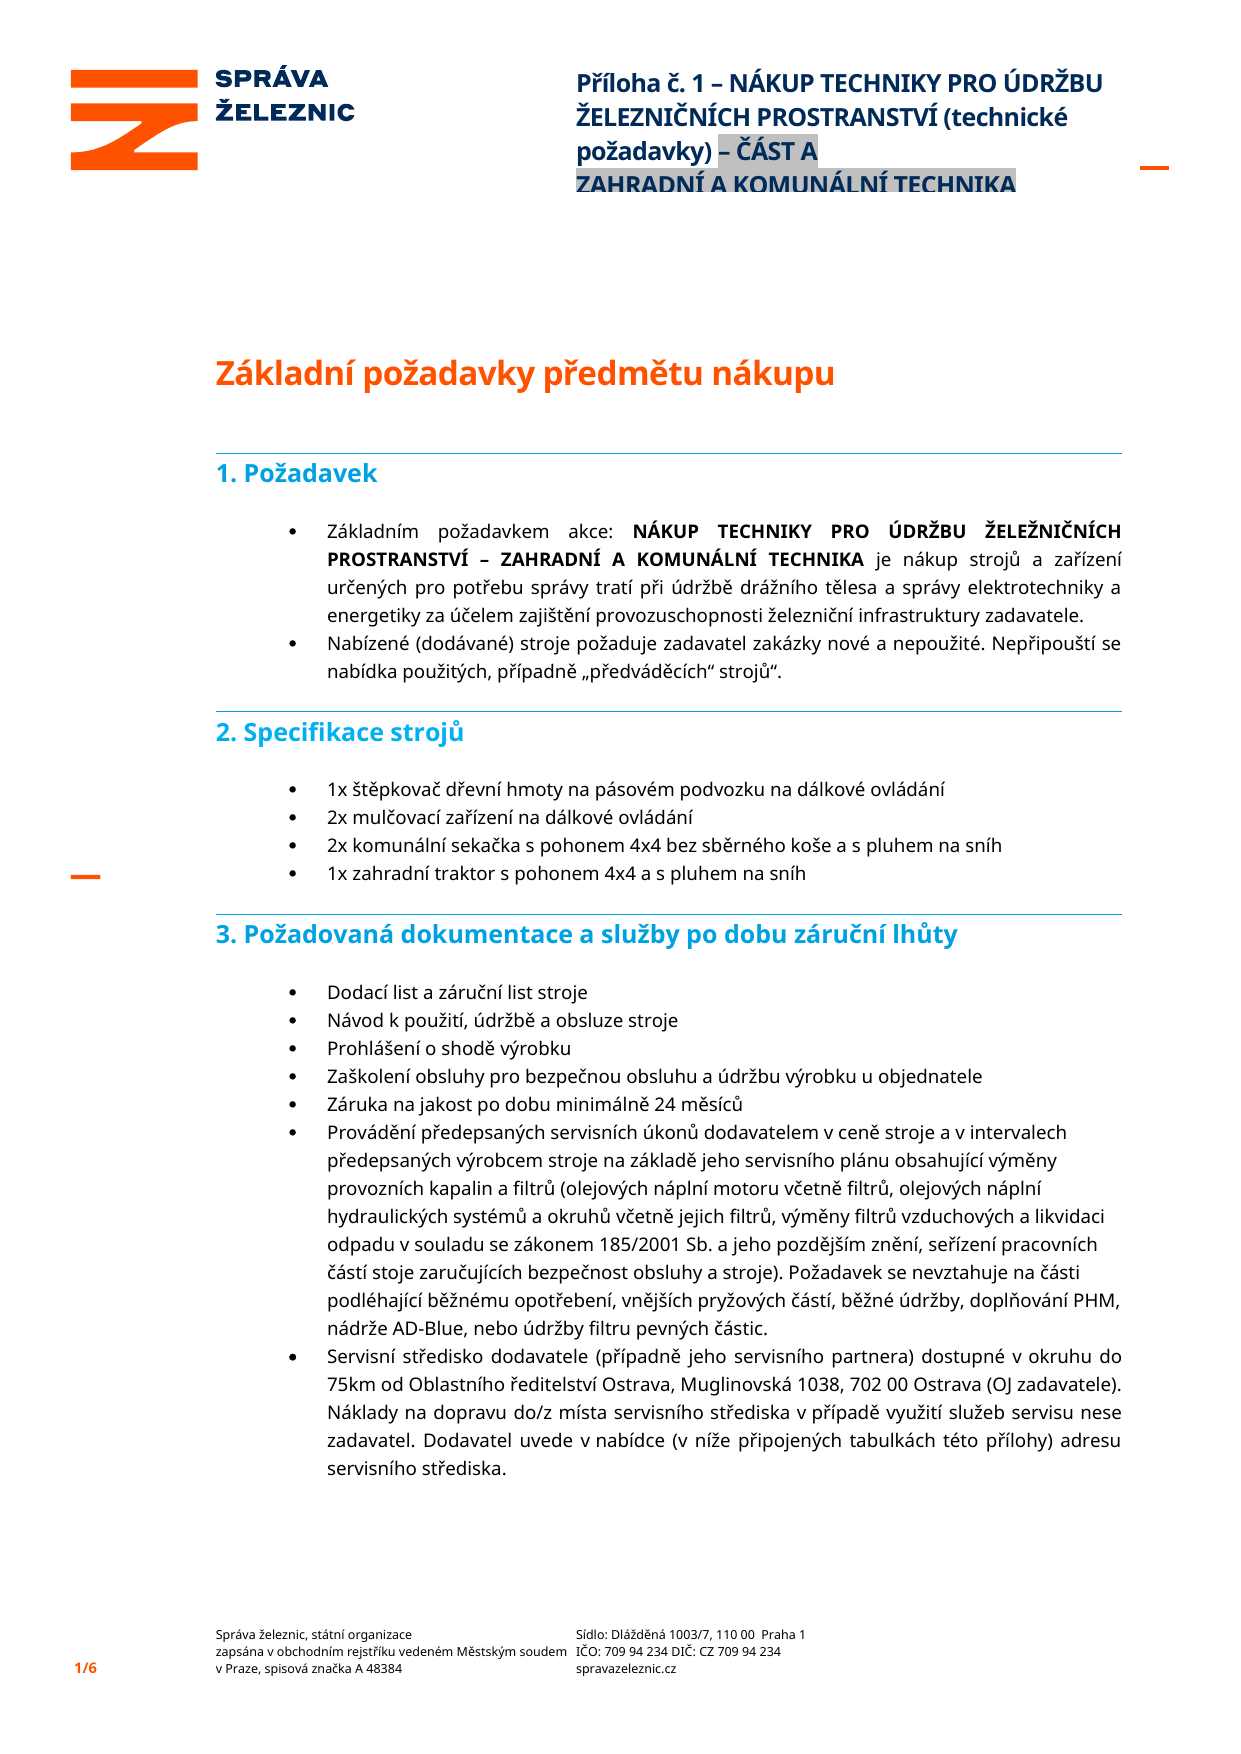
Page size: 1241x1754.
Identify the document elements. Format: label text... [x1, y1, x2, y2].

list Záruka na jakost po dobu minimálně 24 měsíců [289, 1091, 1122, 1117]
list Servisní středisko dodavatele (případně jeho servisního partnera) dostupné v okruhu do 75km od Oblastního ředitelství Ostrava, Muglinovská 1038, 702 00 Ostrava (OJ zadavatele). Náklady na dopravu do/z místa servisního střediska v případě využití služeb servisu nese zadavatel. Dodavatel uvede v nabídce (v níže připojených tabulkách této přílohy) adresu servisního střediska. [289, 1343, 1122, 1481]
list Zaškolení obsluhy pro bezpečnou obsluhu a údržbu výrobku u objednatele [289, 1063, 1122, 1089]
list Základním požadavkem akce: NÁKUP TECHNIKY PRO ÚDRŽBU ŽELEŽNIČNÍCH PROSTRANSTVÍ – ZAHRADNÍ A KOMUNÁLNÍ TECHNIKA je nákup strojů a zařízení určených pro potřebu správy tratí při údržbě drážního tělesa a správy elektrotechniky a energetiky za účelem zajištění provozuschopnosti železniční infrastruktury zadavatele. [289, 518, 1122, 628]
subtitle 1. Požadavek [216, 454, 1122, 490]
subtitle Základní požadavky předmětu nákupu [216, 349, 1122, 395]
list Nabízené (dodávané) stroje požaduje zadavatel zakázky nové a nepoužité. Nepřipouští se nabídka použitých, případně „předváděcích“ strojů“. [289, 630, 1122, 684]
list Dodací list a záruční list stroje [289, 979, 1122, 1005]
list Návod k použití, údržbě a obsluze stroje [289, 1007, 1122, 1033]
subtitle 3. Požadovaná dokumentace a služby po dobu záruční lhůty [216, 915, 1122, 951]
list 1x štěpkovač dřevní hmoty na pásovém podvozku na dálkové ovládání [289, 777, 1122, 802]
list Prohlášení o shodě výrobku [289, 1035, 1122, 1061]
list 2x komunální sekačka s pohonem 4x4 bez sběrného koše a s pluhem na sníh [289, 833, 1122, 858]
subtitle 2. Specifikace strojů [216, 712, 1122, 748]
list 1x zahradní traktor s pohonem 4x4 a s pluhem na sníh [289, 861, 1122, 886]
list Provádění předepsaných servisních úkonů dodavatelem v ceně stroje a v intervalech předepsaných výrobcem stroje na základě jeho servisního plánu obsahující výměny provozních kapalin a filtrů (olejových náplní motoru včetně filtrů, olejových náplní hydraulických systémů a okruhů včetně jejich filtrů, výměny filtrů vzduchových a likvidaci odpadu v souladu se zákonem 185/2001 Sb. a jeho pozdějším znění, seřízení pracovních částí stoje zaručujících bezpečnost obsluhy a stroje). Požadavek se nevztahuje na části podléhající běžnému opotřebení, vnějších pryžových částí, běžné údržby, doplňování PHM, nádrže AD-Blue, nebo údržby filtru pevných částic. [289, 1119, 1122, 1341]
list 2x mulčovací zařízení na dálkové ovládání [289, 805, 1122, 830]
